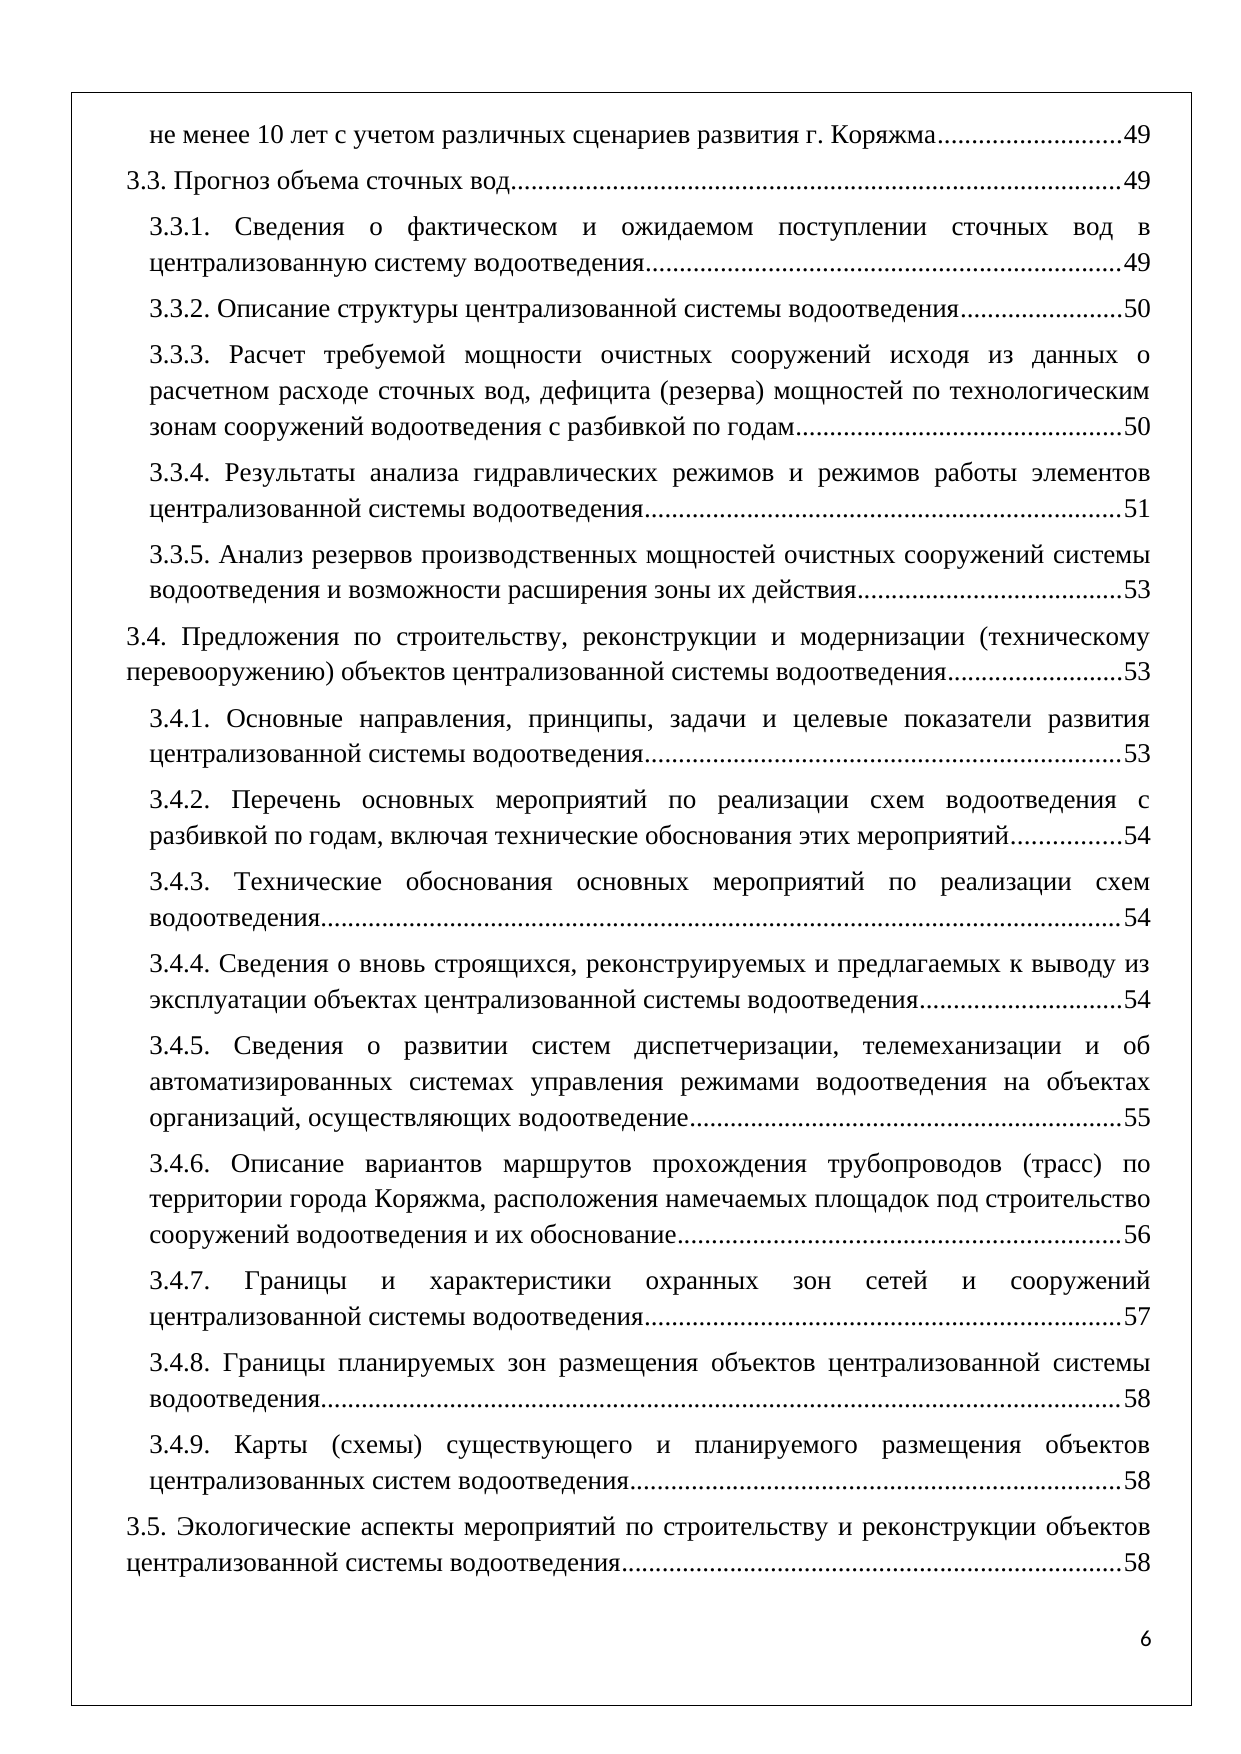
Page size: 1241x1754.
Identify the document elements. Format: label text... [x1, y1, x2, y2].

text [149, 118, 1152, 149]
text 3.4.2. Перечень основных мероприятий по реализации схем водоотведения с разбивкой по годам, включая технические обоснования этих мероприятий 54 [149, 783, 1152, 850]
text 3.4. Предложения по строительству, реконструкции и модернизации (техническому перевооружению) объектов централизованной системы водоотведения 53 [126, 620, 1152, 687]
text 3.4.4. Сведения о вновь строящихся, реконструируемых и предлагаемых к выводу из эксплуатации объектах централизованной системы водоотведения 54 [149, 947, 1152, 1014]
text 3.3.2. Описание структуры централизованной системы водоотведения 50 [149, 292, 1152, 323]
text 3.3.4. Результаты анализа гидравлических режимов и режимов работы элементов централизованной системы водоотведения 51 [149, 456, 1152, 523]
text 3.4.8. Границы планируемых зон размещения объектов централизованной системы водоотведения 58 [149, 1346, 1152, 1413]
text 3.4.9. Карты (схемы) существующего и планируемого размещения объектов централизованных систем водоотведения 58 [149, 1428, 1152, 1495]
text 3.4.7. Границы и характеристики охранных зон сетей и сооружений централизованной системы водоотведения 57 [149, 1264, 1152, 1331]
text 3.3.5. Анализ резервов производственных мощностей очистных сооружений системы водоотведения и возможности расширения зоны их действия 53 [149, 538, 1152, 605]
text 3.4.3. Технические обоснования основных мероприятий по реализации схем водоотведения 54 [149, 865, 1152, 932]
text 3.3.1. Сведения о фактическом и ожидаемом поступлении сточных вод в централизованную систему водоотведения 49 [149, 210, 1152, 277]
text 3.5. Экологические аспекты мероприятий по строительству и реконструкции объектов централизованной системы водоотведения 58 [126, 1510, 1152, 1577]
text 3.3. Прогноз объема сточных вод 49 [126, 164, 1152, 195]
text 3.4.1. Основные направления, принципы, задачи и целевые показатели развития централизованной системы водоотведения 53 [149, 702, 1152, 768]
text 3.4.5. Сведения о развитии систем диспетчеризации, телемеханизации и об автоматизированных системах управления режимами водоотведения на объектах организаций, осуществляющих водоотведение 55 [149, 1029, 1152, 1132]
text 3.3.3. Расчет требуемой мощности очистных сооружений исходя из данных о расчетном расходе сточных вод, дефицита (резерва) мощностей по технологическим зонам сооружений водоотведения с разбивкой по годам 50 [149, 338, 1152, 441]
text 3.4.6. Описание вариантов маршрутов прохождения трубопроводов (трасс) по территории города Коряжма, расположения намечаемых площадок под строительство сооружений водоотведения и их обоснование 56 [149, 1147, 1152, 1249]
